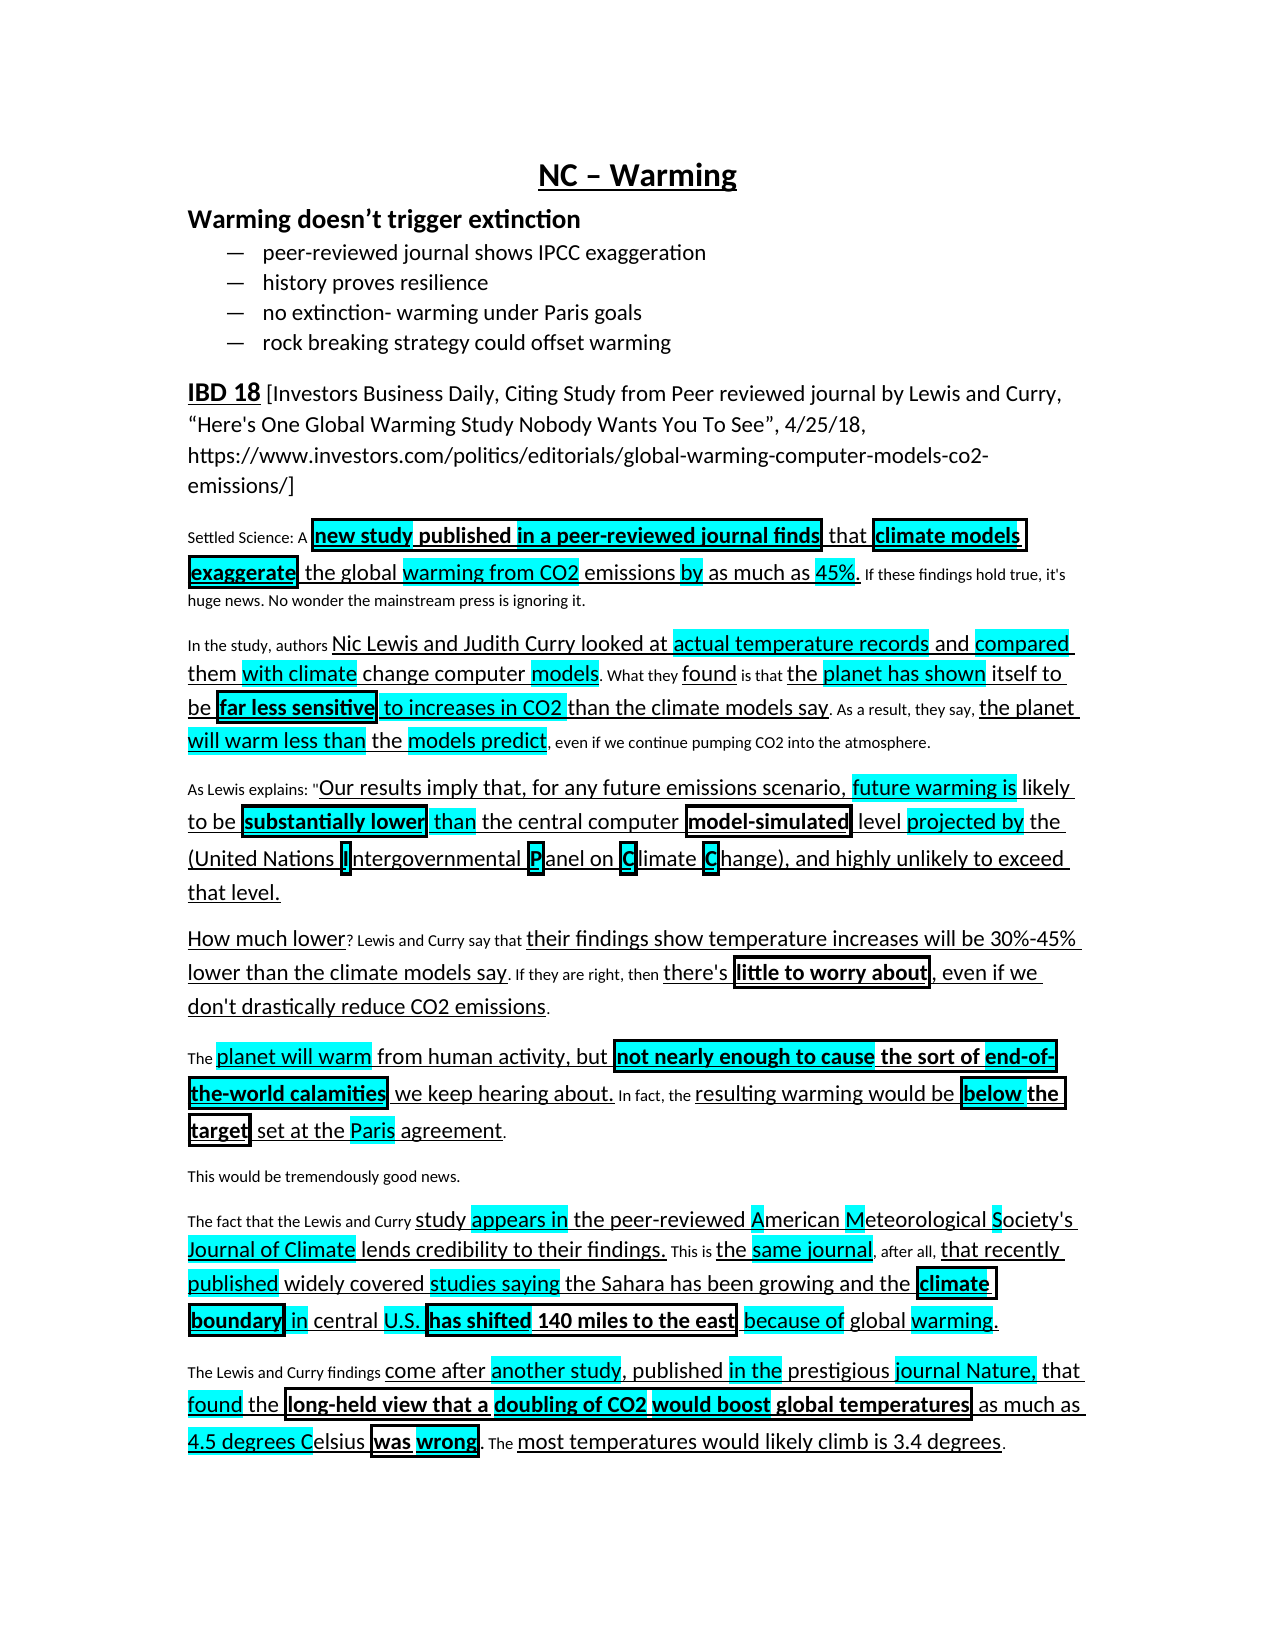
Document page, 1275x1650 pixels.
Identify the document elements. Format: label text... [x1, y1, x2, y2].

text The Lewis and Curry findings come after another study, published in the prestigious journal Nature, that found the long-held view that a doubling of CO2 would boost global temperatures as much as 4.5 degrees Celsius was wrong. The most temperatures would likely climb is 3.4 degrees. [187, 1356, 1087, 1458]
list peer-reviewed journal shows IPCC exaggeration [225, 238, 1087, 266]
list no extinction- warming under Paris goals [225, 298, 1087, 326]
text The planet will warm from human activity, but not nearly enough to cause the sort of end-of-the-world calamities we keep hearing about. In fact, the resulting warming would be below the target set at the Paris agreement. [187, 1039, 1087, 1147]
text This would be tremendously good news. [187, 1166, 1087, 1187]
subtitle NC – Warming [187, 154, 1087, 195]
text IBD 18 [Investors Business Daily, Citing Study from Peer reviewed journal by Lewis and Curry, “Here's One Global Warming Study Nobody Wants You To See”, 4/25/18, https://www.investors.com/politics/editorials/global-warming-computer-models-co2-emissions/] [187, 375, 1087, 499]
text In the study, authors Nic Lewis and Judith Curry looked at actual temperature records and compared them with climate change computer models. What they found is that the planet has shown itself to be far less sensitive to increases in CO2 than the climate models say. As a result, they say, the planet will warm less than the models predict, even if we continue pumping CO2 into the atmosphere. [187, 629, 1087, 755]
text As Lewis explains: "Our results imply that, for any future emissions scenario, future warming is likely to be substantially lower than the central computer model-simulated level projected by the (United Nations Intergovernmental Panel on Climate Change), and highly unlikely to exceed that level. [187, 773, 1087, 906]
text Settled Science: A new study published in a peer-reviewed journal finds that climate models exaggerate the global warming from CO2 emissions by as much as 45%. If these findings hold true, it's huge news. No wonder the mainstream press is ignoring it. [187, 518, 1087, 611]
subtitle Warming doesn’t trigger extinction [187, 202, 1087, 235]
list rock breaking strategy could offset warming [225, 328, 1087, 357]
text The fact that the Lewis and Curry study appears in the peer-reviewed American Meteorological Society's Journal of Climate lends credibility to their findings. This is the same journal, after all, that recently published widely covered studies saying the Sahara has been growing and the climate boundary in central U.S. has shifted 140 miles to the east because of global warming. [187, 1205, 1087, 1337]
text How much lower? Lewis and Curry say that their findings show temperature increases will be 30%-45% lower than the climate models say. If they are right, then there's little to worry about, even if we don't drastically reduce CO2 emissions. [187, 924, 1087, 1020]
list history proves resilience [225, 268, 1087, 296]
